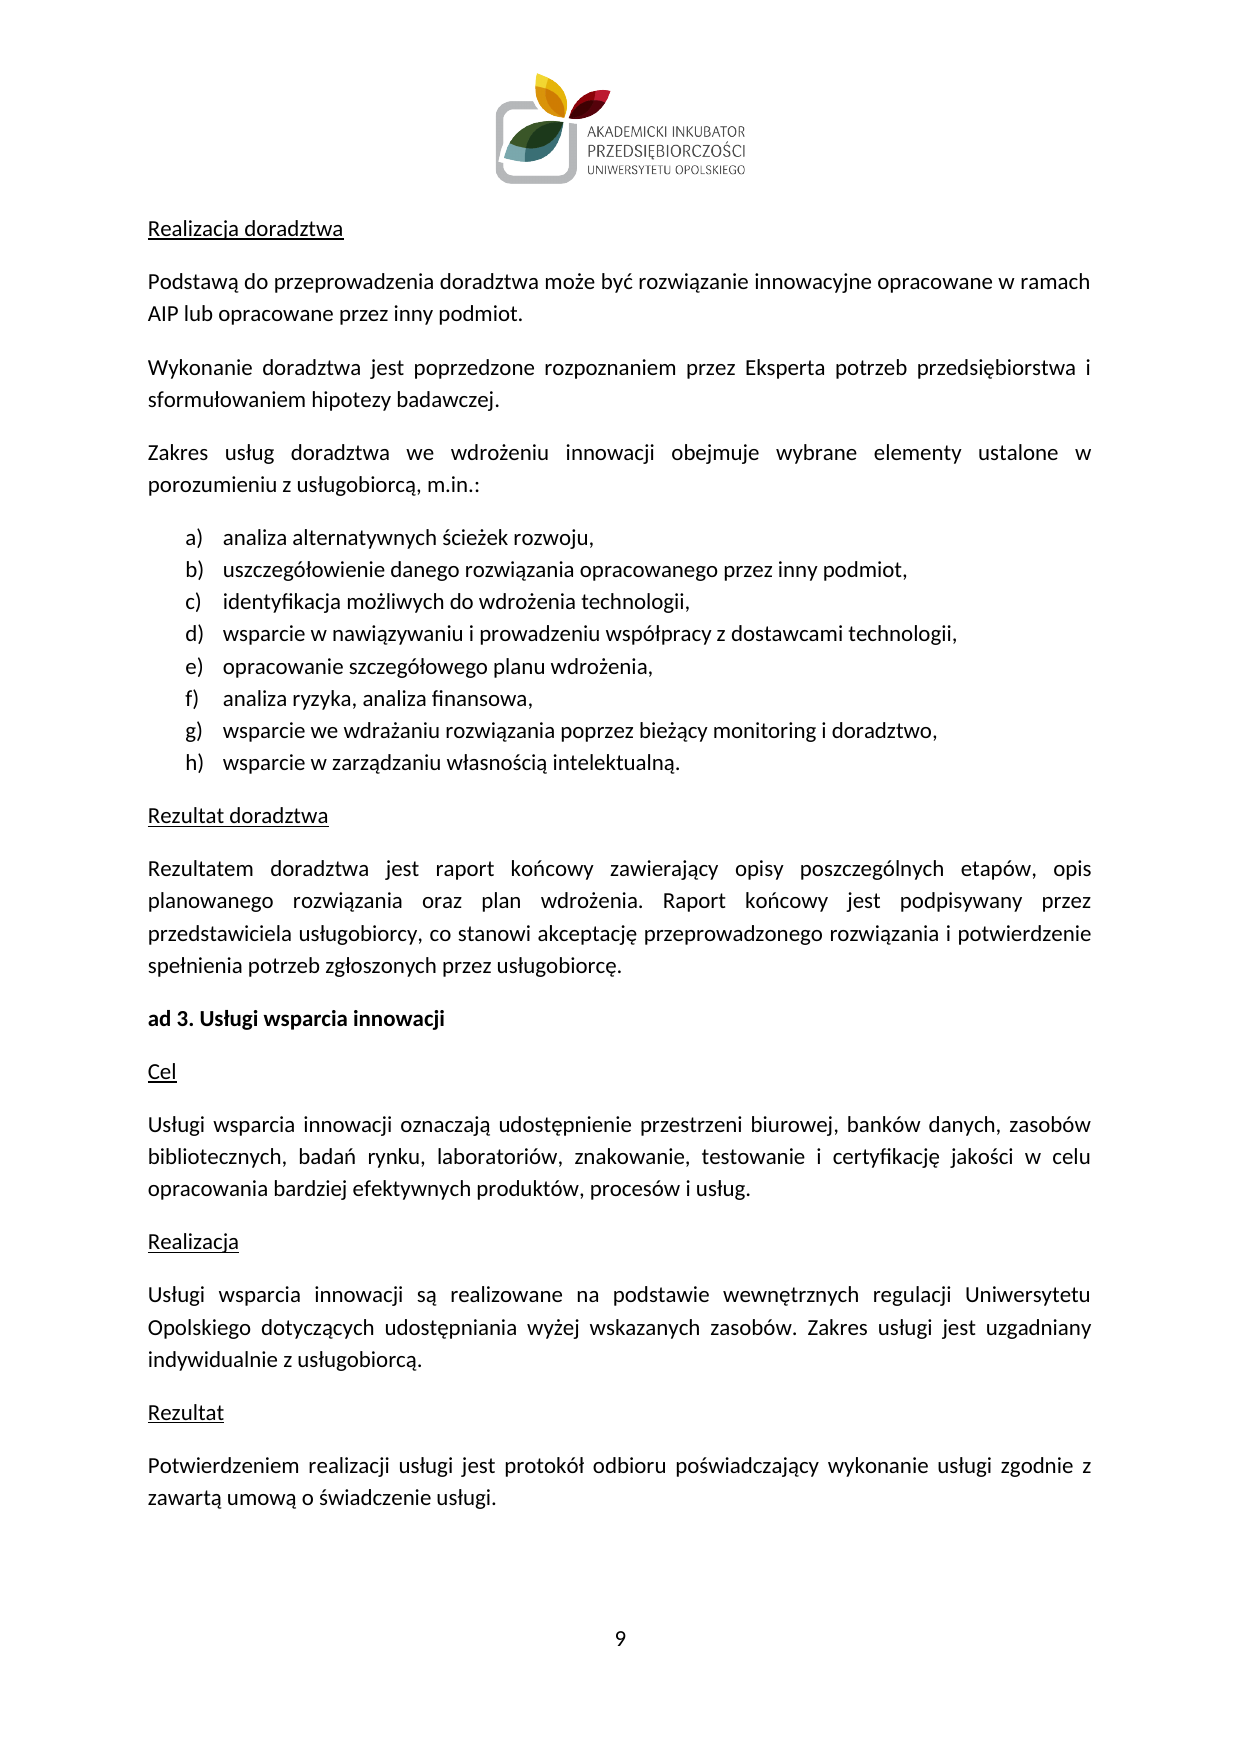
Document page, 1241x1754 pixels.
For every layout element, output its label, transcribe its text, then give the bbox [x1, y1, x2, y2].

text Usługi wsparcia innowacji są realizowane na podstawie wewnętrznych regulacji Uniwersytetu Opolskiego dotyczących udostępniania wyżej wskazanych zasobów. Zakres usługi jest uzgadniany indywidualnie z usługobiorcą. [148, 1280, 1093, 1373]
list analiza ryzyka, analiza finansowa, [185, 684, 1093, 712]
list uszczegółowienie danego rozwiązania opracowanego przez inny podmiot, [185, 555, 1093, 583]
text Wykonanie doradztwa jest poprzedzone rozpoznaniem przez Eksperta potrzeb przedsiębiorstwa i sformułowaniem hipotezy badawczej. [148, 353, 1093, 413]
text Rezultat doradztwa [148, 801, 1093, 829]
text Realizacja doradztwa [148, 214, 1093, 242]
text Usługi wsparcia innowacji oznaczają udostępnienie przestrzeni biurowej, banków danych, zasobów bibliotecznych, badań rynku, laboratoriów, znakowanie, testowanie i certyfikację jakości w celu opracowania bardziej efektywnych produktów, procesów i usług. [148, 1110, 1093, 1202]
text Podstawą do przeprowadzenia doradztwa może być rozwiązanie innowacyjne opracowane w ramach AIP lub opracowane przez inny podmiot. [148, 267, 1093, 328]
text Rezultatem doradztwa jest raport końcowy zawierający opisy poszczególnych etapów, opis planowanego rozwiązania oraz plan wdrożenia. Raport końcowy jest podpisywany przez przedstawiciela usługobiorcy, co stanowi akceptację przeprowadzonego rozwiązania i potwierdzenie spełnienia potrzeb zgłoszonych przez usługobiorcę. [148, 854, 1093, 979]
list analiza alternatywnych ścieżek rozwoju, [185, 523, 1093, 551]
list wsparcie we wdrażaniu rozwiązania poprzez bieżący monitoring i doradztwo, [185, 716, 1093, 744]
text Realizacja [148, 1227, 1093, 1255]
list identyfikacja możliwych do wdrożenia technologii, [185, 587, 1093, 615]
text ad 3. Usługi wsparcia innowacji [148, 1004, 1093, 1032]
text Cel [148, 1057, 1093, 1085]
text Rezultat [148, 1398, 1093, 1426]
text Zakres usług doradztwa we wdrożeniu innowacji obejmuje wybrane elementy ustalone w porozumieniu z usługobiorcą, m.in.: [148, 438, 1093, 498]
text Potwierdzeniem realizacji usługi jest protokół odbioru poświadczający wykonanie usługi zgodnie z zawartą umową o świadczenie usługi. [148, 1451, 1093, 1511]
list wsparcie w nawiązywaniu i prowadzeniu współpracy z dostawcami technologii, [185, 619, 1093, 648]
picture [495, 73, 745, 187]
list opracowanie szczegółowego planu wdrożenia, [185, 652, 1093, 680]
list wsparcie w zarządzaniu własnością intelektualną. [185, 748, 1093, 776]
